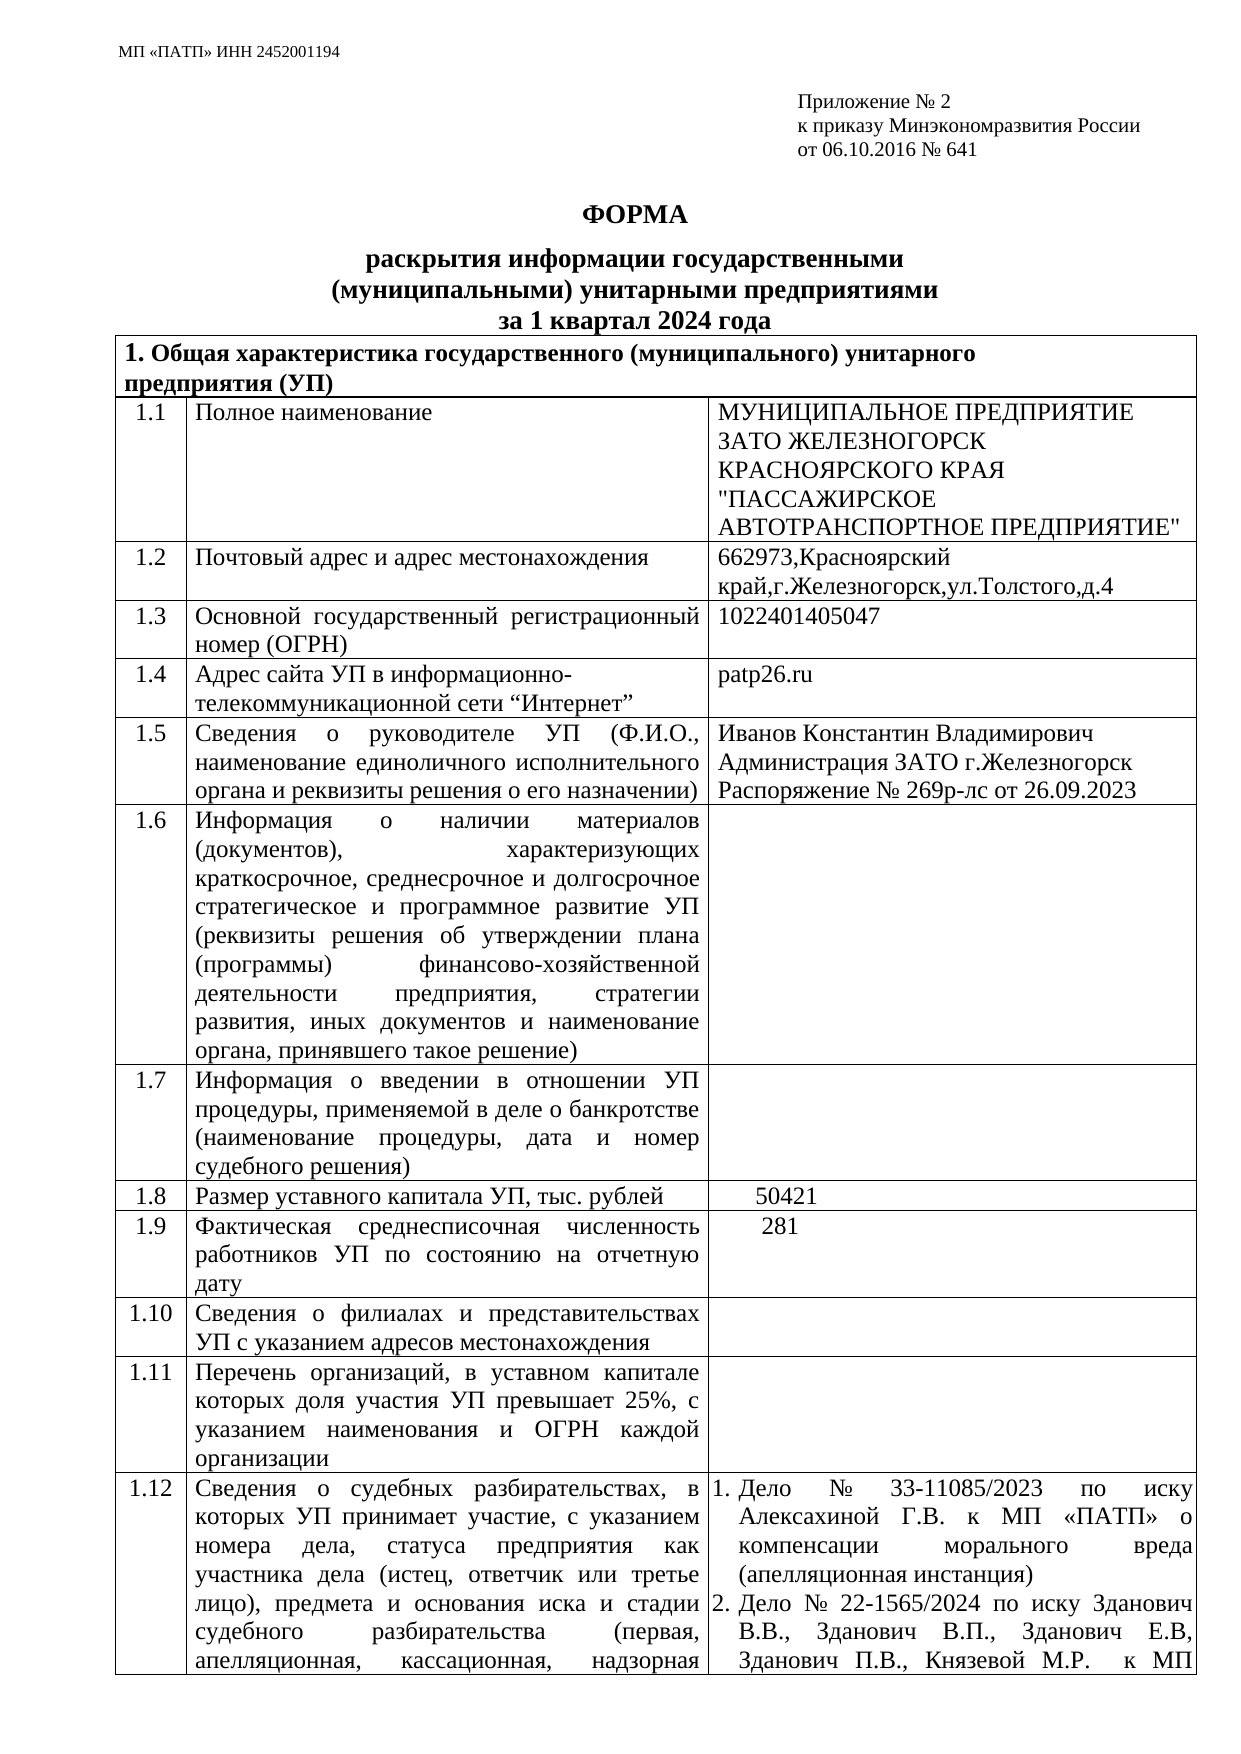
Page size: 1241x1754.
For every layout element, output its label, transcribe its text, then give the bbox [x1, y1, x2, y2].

table_cell 1.4 [116, 659, 186, 717]
table_cell Перечень организаций, в уставном капитале которых доля участия УП превышает 25%, с указанием наименования и ОГРН каждой организации [187, 1357, 708, 1472]
table_cell 1.9 [116, 1211, 186, 1297]
text за 1 квартал 2024 года [118, 304, 1152, 335]
table_cell 1.7 [116, 1065, 186, 1180]
table_cell 1.8 [116, 1181, 186, 1210]
table_cell [709, 1065, 1196, 1180]
table_header 1. Общая характеристика государственного (муниципального) унитарного предприятия (УП) [116, 336, 1196, 396]
table_cell Иванов Константин Владимирович Администрация ЗАТО г.Железногорск Распоряжение № 269р-лс от 26.09.2023 [709, 718, 1196, 804]
text ФОРМА [118, 198, 1152, 229]
table_cell 281 [709, 1211, 1196, 1297]
table_cell 1.1 [116, 398, 186, 541]
table_cell 1.11 [116, 1357, 186, 1472]
table_cell Сведения о руководителе УП (Ф.И.О., наименование единоличного исполнительного органа и реквизиты решения о его назначении) [187, 718, 708, 804]
table_cell Сведения о филиалах и представительствах УП с указанием адресов местонахождения [187, 1298, 708, 1356]
table_cell 50421 [709, 1181, 1196, 1210]
table_cell 1.10 [116, 1298, 186, 1356]
table_cell Информация о введении в отношении УП процедуры, применяемой в деле о банкротстве (наименование процедуры, дата и номер судебного решения) [187, 1065, 708, 1180]
table_cell 1022401405047 [709, 601, 1196, 658]
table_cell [709, 1473, 1196, 1674]
text Приложение № 2 к приказу Минэкономразвития России от 06.10.2016 № 641 [797, 89, 1152, 161]
table_cell Фактическая среднесписочная численность работников УП по состоянию на отчетную дату [187, 1211, 708, 1297]
table_cell Адрес сайта УП в информационно-телекоммуникационной сети “Интернет” [187, 659, 708, 717]
table_cell Информация о наличии материалов (документов), характеризующих краткосрочное, среднесрочное и долгосрочное стратегическое и программное развитие УП (реквизиты решения об утверждении плана (программы) финансово-хозяйственной деятельности предприятия, стратегии развития, иных документов и наименование органа, принявшего такое решение) [187, 805, 708, 1064]
table_cell Полное наименование [187, 398, 708, 541]
table_cell 662973,Красноярский край,г.Железногорск,ул.Толстого,д.4 [709, 542, 1196, 600]
table_cell [709, 805, 1196, 1064]
table_cell [709, 1357, 1196, 1472]
table_cell Размер уставного капитала УП, тыс. рублей [187, 1181, 708, 1210]
table_cell 1.12 [116, 1473, 186, 1674]
table_cell [709, 1298, 1196, 1356]
text раскрытия информации государственными (муниципальными) унитарными предприятиями [118, 242, 1152, 304]
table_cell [187, 1473, 708, 1674]
table_cell Почтовый адрес и адрес местонахождения [187, 542, 708, 600]
table_cell 1.6 [116, 805, 186, 1064]
table_cell 1.2 [116, 542, 186, 600]
table_cell МУНИЦИПАЛЬНОЕ ПРЕДПРИЯТИЕ ЗАТО ЖЕЛЕЗНОГОРСК КРАСНОЯРСКОГО КРАЯ "ПАССАЖИРСКОЕ АВТОТРАНСПОРТНОЕ ПРЕДПРИЯТИЕ" [709, 398, 1196, 541]
table_cell 1.5 [116, 718, 186, 804]
table_cell patp26.ru [709, 659, 1196, 717]
table_cell 1.3 [116, 601, 186, 658]
table_cell Основной государственный регистрационный номер (ОГРН) [187, 601, 708, 658]
